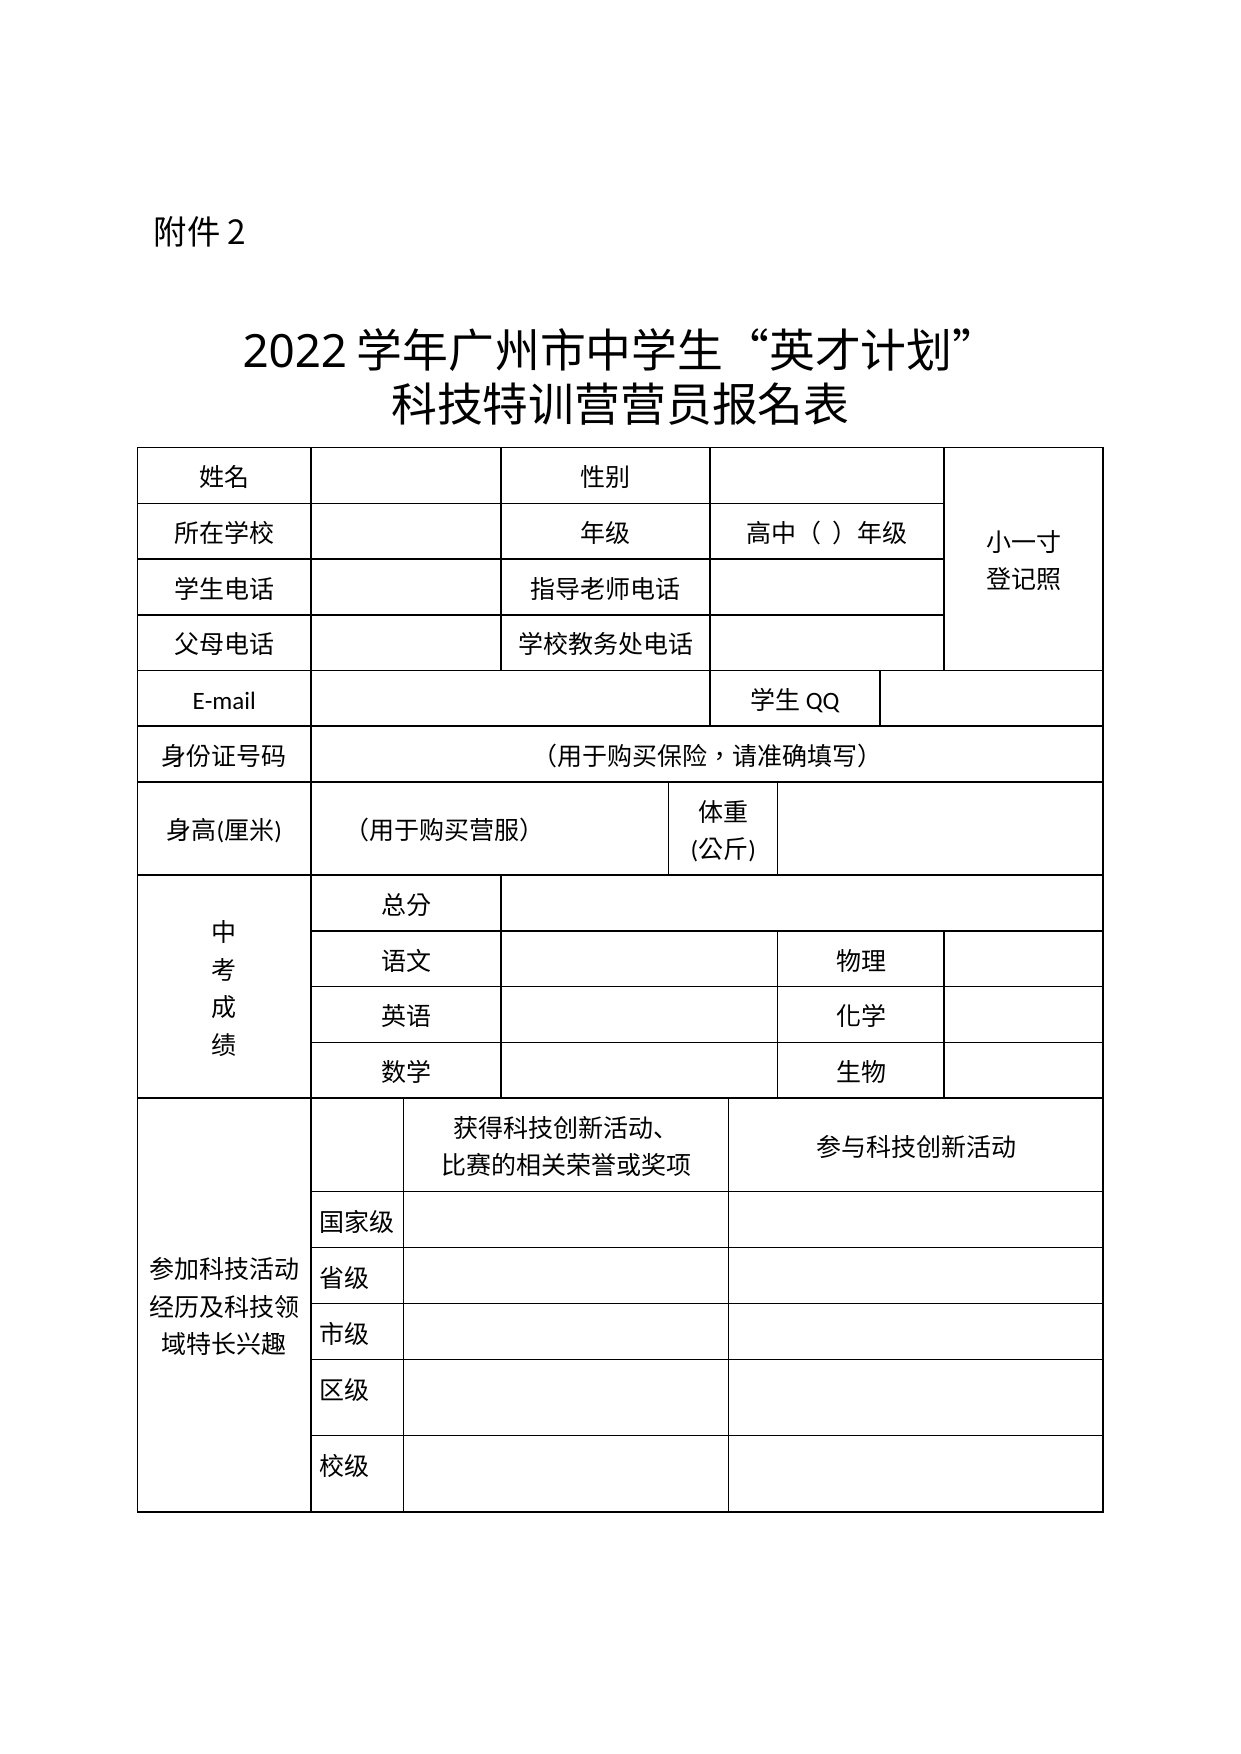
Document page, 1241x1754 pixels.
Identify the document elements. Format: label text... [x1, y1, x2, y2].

table_cell 获得科技创新活动、 比赛的相关荣誉或奖项 [404, 1099, 728, 1191]
table_cell 身高(厘米) [138, 783, 310, 874]
table_cell 姓名 [138, 448, 310, 502]
table_cell 学生QQ [711, 671, 879, 725]
table_cell [729, 1192, 1102, 1247]
table_cell [502, 1043, 777, 1097]
table_cell [502, 876, 1102, 930]
table_cell [729, 1360, 1102, 1435]
table_cell [404, 1192, 728, 1247]
table_cell [312, 448, 500, 502]
table_cell 国家级 [312, 1192, 403, 1247]
table_header 2022学年广州市中学生“英才计划” 科技特训营营员报名表 [137, 309, 1103, 447]
table_cell 参加科技活动经历及科技领域特长兴趣 [138, 1099, 310, 1511]
table_cell [729, 1248, 1102, 1303]
table_cell [312, 560, 500, 614]
table_cell 区级 [312, 1360, 403, 1435]
table_cell 语文 [312, 932, 500, 986]
table_cell 英语 [312, 987, 500, 1042]
table_cell 小一寸 登记照 [945, 448, 1102, 670]
table_cell 参与科技创新活动 [729, 1099, 1102, 1191]
table_cell [404, 1360, 728, 1435]
table_cell [404, 1248, 728, 1303]
table_cell [404, 1304, 728, 1359]
table_cell [945, 932, 1102, 986]
table_cell 生物 [778, 1043, 943, 1097]
table_cell 数学 [312, 1043, 500, 1097]
table_cell 父母电话 [138, 616, 310, 670]
table_cell （用于购买营服） [312, 783, 668, 874]
table_cell [778, 783, 1102, 874]
table_cell 总分 [312, 876, 500, 930]
table_cell [312, 671, 709, 725]
table_cell [881, 671, 1102, 725]
table_cell 省级 [312, 1248, 403, 1303]
table_cell E-mail [138, 671, 310, 725]
table_cell （用于购买保险，请准确填写） [312, 727, 1102, 781]
table_cell 性别 [502, 448, 709, 502]
table_cell 身份证号码 [138, 727, 310, 781]
table_cell 化学 [778, 987, 943, 1042]
table_cell [502, 932, 777, 986]
table_cell 体重 (公斤) [669, 783, 777, 874]
table_cell 校级 [312, 1436, 403, 1511]
table_cell 学生电话 [138, 560, 310, 614]
table_cell [945, 987, 1102, 1042]
table_cell [312, 504, 500, 558]
table_cell 年级 [502, 504, 709, 558]
table_cell [729, 1304, 1102, 1359]
table_cell [312, 1099, 403, 1191]
table_cell [945, 1043, 1102, 1097]
table_cell [404, 1436, 728, 1511]
table_cell 学校教务处电话 [502, 616, 709, 670]
table_cell [729, 1436, 1102, 1511]
table_cell 物理 [778, 932, 943, 986]
table_cell 中 考 成 绩 [138, 876, 310, 1097]
table_cell [711, 616, 943, 670]
table_cell [711, 448, 943, 502]
text 附件2 [153, 201, 1087, 255]
table_cell 所在学校 [138, 504, 310, 558]
table_cell 指导老师电话 [502, 560, 709, 614]
table_cell 市级 [312, 1304, 403, 1359]
table_cell 高中（ ）年级 [711, 504, 943, 558]
table_cell [312, 616, 500, 670]
table_cell [502, 987, 777, 1042]
table_cell [711, 560, 943, 614]
